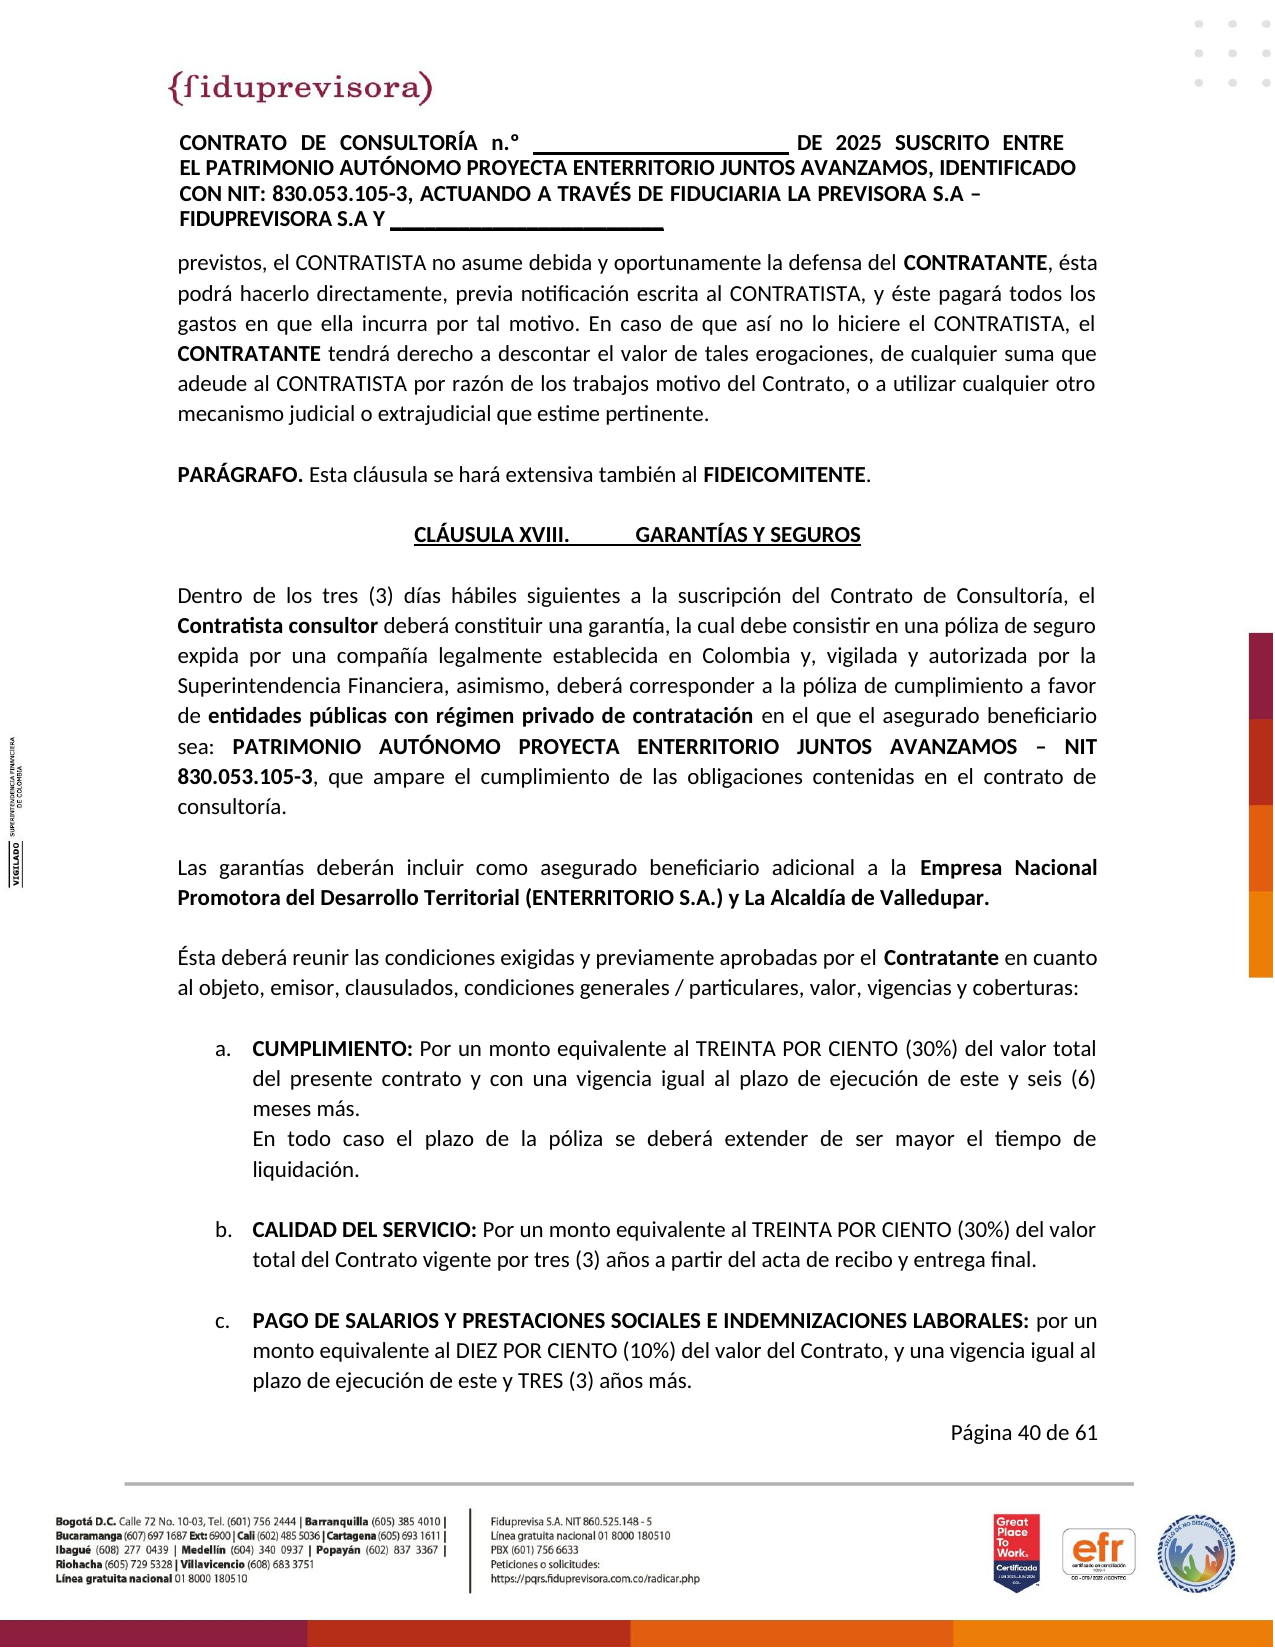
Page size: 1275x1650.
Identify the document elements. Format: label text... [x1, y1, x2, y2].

text Las garantías deberán incluir como asegurado beneficiario adicional a la Empresa Nacional Promotora del Desarrollo Territorial (ENTERRITORIO S.A.) y La Alcaldía de Valledupar. [177, 853, 1098, 911]
text CLÁUSULA XVIII. GARANTÍAS Y SEGUROS [177, 520, 1098, 548]
list CALIDAD DEL SERVICIO: Por un monto equivalente al TREINTA POR CIENTO (30%) del valor total del Contrato vigente por tres (3) años a partir del acta de recibo y entrega final. [215, 1215, 1098, 1273]
list CUMPLIMIENTO: Por un monto equivalente al TREINTA POR CIENTO (30%) del valor total del presente contrato y con una vigencia igual al plazo de ejecución de este y seis (6) meses más. [215, 1034, 1098, 1122]
picture [163, 18, 1275, 110]
text previstos, el CONTRATISTA no asume debida y oportunamente la defensa del CONTRATANTE, ésta podrá hacerlo directamente, previa notificación escrita al CONTRATISTA, y éste pagará todos los gastos en que ella incurra por tal motivo. En caso de que así no lo hiciere el CONTRATISTA, el CONTRATANTE tendrá derecho a descontar el valor de tales erogaciones, de cualquier suma que adeude al CONTRATISTA por razón de los trabajos motivo del Contrato, o a utilizar cualquier otro mecanismo judicial o extrajudicial que estime pertinente. [177, 248, 1098, 428]
text Ésta deberá reunir las condiciones exigidas y previamente aprobadas por el Contratante en cuanto al objeto, emisor, clausulados, condiciones generales / particulares, valor, vigencias y coberturas: [177, 943, 1098, 1002]
text Dentro de los tres (3) días hábiles siguientes a la suscripción del Contrato de Consultoría, el Contratista consultor deberá constituir una garantía, la cual debe consistir en una póliza de seguro expida por una compañía legalmente establecida en Colombia y, vigilada y autorizada por la Superintendencia Financiera, asimismo, deberá corresponder a la póliza de cumplimiento a favor de entidades públicas con régimen privado de contratación en el que el asegurado beneficiario sea: PATRIMONIO AUTÓNOMO PROYECTA ENTERRITORIO JUNTOS AVANZAMOS – NIT 830.053.105-3, que ampare el cumplimiento de las obligaciones contenidas en el contrato de consultoría. [177, 581, 1098, 820]
list En todo caso el plazo de la póliza se deberá extender de ser mayor el tiempo de liquidación. [252, 1124, 1098, 1183]
text PARÁGRAFO. Esta cláusula se hará extensiva también al FIDEICOMITENTE. [177, 460, 1098, 488]
list PAGO DE SALARIOS Y PRESTACIONES SOCIALES E INDEMNIZACIONES LABORALES: por un monto equivalente al DIEZ POR CIENTO (10%) del valor del Contrato, y una vigencia igual al plazo de ejecución de este y TRES (3) años más. [215, 1306, 1098, 1394]
picture [0, 628, 1273, 1647]
